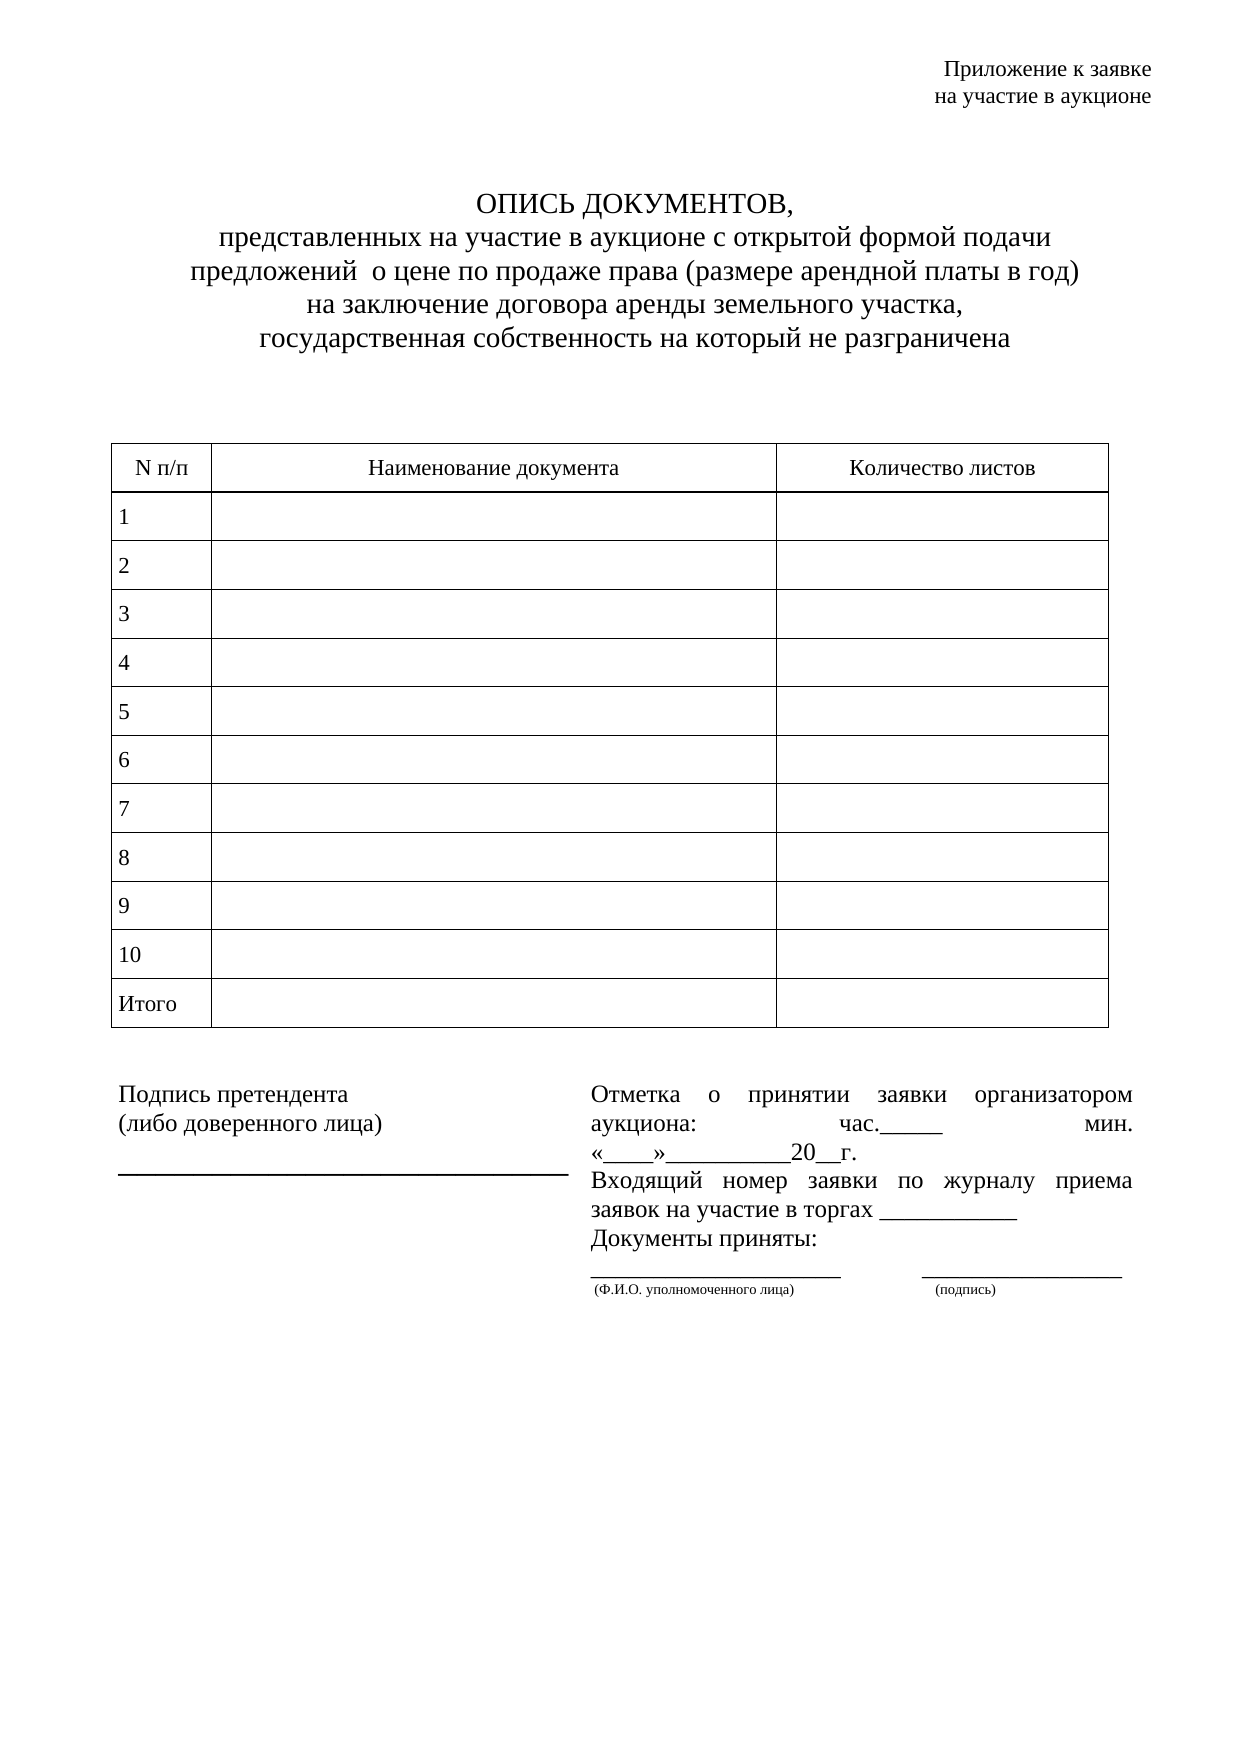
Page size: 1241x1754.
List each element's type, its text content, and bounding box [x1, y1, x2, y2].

table_cell 7 [112, 784, 211, 832]
table_cell [777, 687, 1108, 735]
table_cell Итого [112, 979, 211, 1027]
text предложений о цене по продаже права (размере арендной платы в год) [118, 253, 1152, 287]
table_header Отметка о принятии заявки организатором аукциона: час._____ мин. «____»__________20__г. Входящий номер заявки по журналу приема заявок на участие в торгах ___________ Документы приняты: ____________________ ________________ (Ф.И.О. уполномоченного лица) (подпись) [579, 1079, 1144, 1309]
table_cell [777, 930, 1108, 978]
text Приложение к заявке [118, 55, 1152, 82]
text представленных на участие в аукционе с открытой формой подачи [118, 219, 1152, 253]
text на заключение договора аренды земельного участка, [118, 287, 1152, 320]
table_cell [777, 784, 1108, 832]
table_cell [212, 833, 776, 881]
text на участие в аукционе [118, 82, 1152, 108]
table_cell 5 [112, 687, 211, 735]
table_cell [777, 882, 1108, 929]
text государственная собственность на который не разграничена [118, 320, 1152, 354]
table_header N п/п [112, 444, 211, 491]
table_cell [212, 493, 776, 540]
table_cell 10 [112, 930, 211, 978]
table_cell [212, 639, 776, 686]
table_cell [212, 882, 776, 929]
table_header Наименование документа [212, 444, 776, 491]
table_cell 8 [112, 833, 211, 881]
table_cell [212, 590, 776, 637]
table_cell [777, 979, 1108, 1027]
table_cell [212, 930, 776, 978]
text ОПИСЬ ДОКУМЕНТОВ, [118, 186, 1152, 219]
table_cell [777, 590, 1108, 637]
table_cell [777, 541, 1108, 589]
table_cell [212, 784, 776, 832]
table_cell [212, 979, 776, 1027]
table_header Подпись претендента (либо доверенного лица) ________________________ [107, 1079, 579, 1309]
table_cell 3 [112, 590, 211, 637]
table_cell [777, 736, 1108, 783]
table_cell 2 [112, 541, 211, 589]
table_cell 6 [112, 736, 211, 783]
table_cell 4 [112, 639, 211, 686]
table_cell 1 [112, 493, 211, 540]
table_cell [777, 833, 1108, 881]
table_cell [777, 493, 1108, 540]
table_cell [777, 639, 1108, 686]
table_cell 9 [112, 882, 211, 929]
table_cell [212, 687, 776, 735]
table_cell [212, 736, 776, 783]
table_cell [212, 541, 776, 589]
table_header Количество листов [777, 444, 1108, 491]
